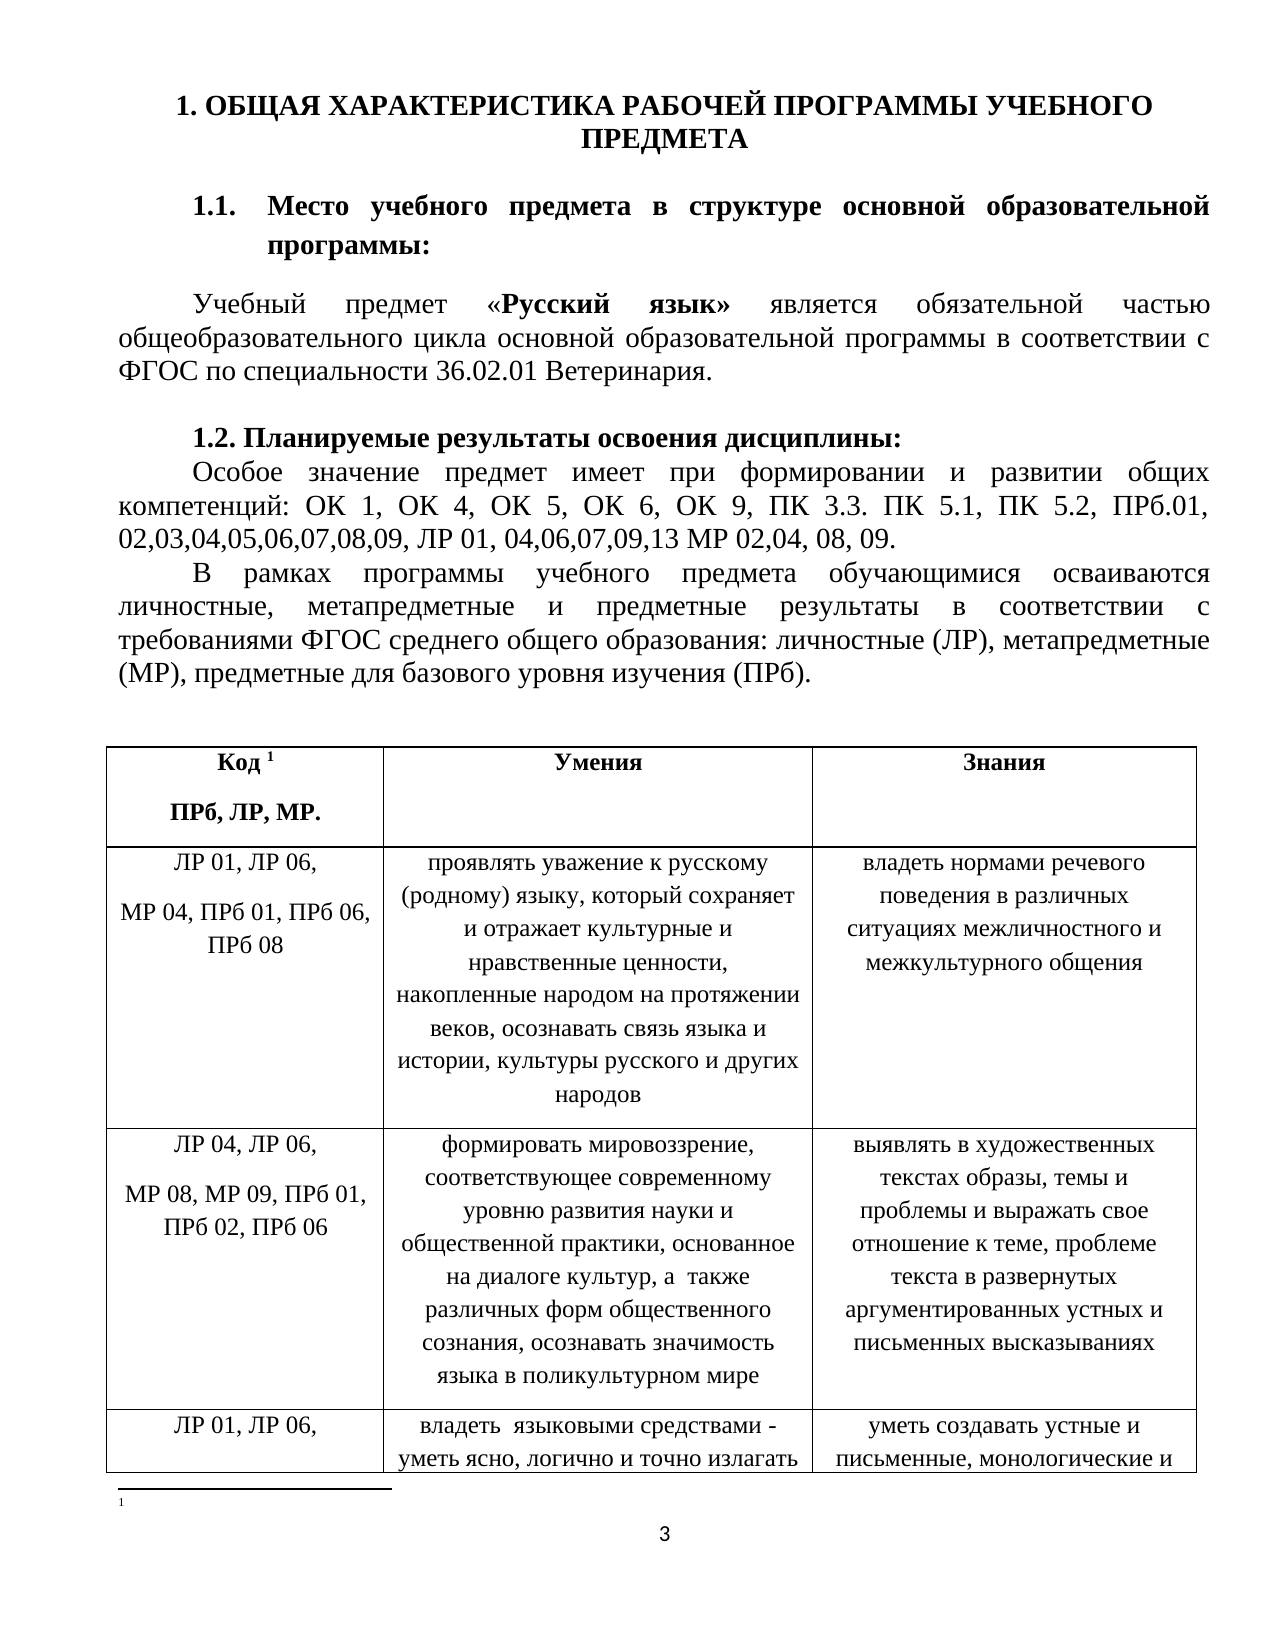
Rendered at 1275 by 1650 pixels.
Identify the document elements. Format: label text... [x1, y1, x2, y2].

list Место учебного предмета в структуре основной образовательной программы: [192, 188, 1211, 261]
table_header Код ПРб, ЛР, МР. [107, 748, 383, 846]
list ОБЩАЯ ХАРАКТЕРИСТИКА РАБОЧЕЙ ПРОГРАММЫ УЧЕБНОГО ПРЕДМЕТА [118, 88, 1211, 155]
table_cell владеть нормами речевого поведения в различных ситуациях межличностного и межкультурного общения [813, 848, 1196, 1128]
text 1.2. Планируемые результаты освоения дисциплины: [118, 421, 1211, 454]
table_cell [813, 1410, 1196, 1472]
table_cell проявлять уважение к русскому (родному) языку, который сохраняет и отражает культурные и нравственные ценности, накопленные народом на протяжении веков, осознавать связь языка и истории, культуры русского и других народов [384, 848, 812, 1128]
table_cell ЛР 01, ЛР 06, МР 04, ПРб 01, ПРб 06, ПРб 08 [107, 848, 383, 1128]
text Учебный предмет «Русский язык» является обязательной частью общеобразовательного цикла основной образовательной программы в соответствии с ФГОС по специальности 36.02.01 Ветеринария. [118, 286, 1211, 387]
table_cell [107, 1410, 383, 1472]
text В рамках программы учебного предмета обучающимися осваиваются личностные, метапредметные и предметные результаты в соответствии с требованиями ФГОС среднего общего образования: личностные (ЛР), метапредметные (МР), предметные для базового уровня изучения (ПРб). [118, 555, 1211, 689]
table_cell формировать мировоззрение, соответствующее современному уровню развития науки и общественной практики, основанное на диалоге культур, а также различных форм общественного сознания, осознавать значимость языка в поликультурном мире [384, 1129, 812, 1409]
table_header Умения [384, 748, 812, 846]
table_cell ЛР 04, ЛР 06, МР 08, МР 09, ПРб 01, ПРб 02, ПРб 06 [107, 1129, 383, 1409]
table_cell выявлять в художественных текстах образы, темы и проблемы и выражать свое отношение к теме, проблеме текста в развернутых аргументированных устных и письменных высказываниях [813, 1129, 1196, 1409]
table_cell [384, 1410, 812, 1472]
text Особое значение предмет имеет при формировании и развитии общих компетенций: ОК 1, ОК 4, ОК 5, ОК 6, ОК 9, ПК 3.3. ПК 5.1, ПК 5.2, ПРб.01, 02,03,04,05,06,07,08,09, ЛР 01, 04,06,07,09,13 МР 02,04, 08, 09. [118, 454, 1211, 555]
table_header Знания [813, 748, 1196, 846]
